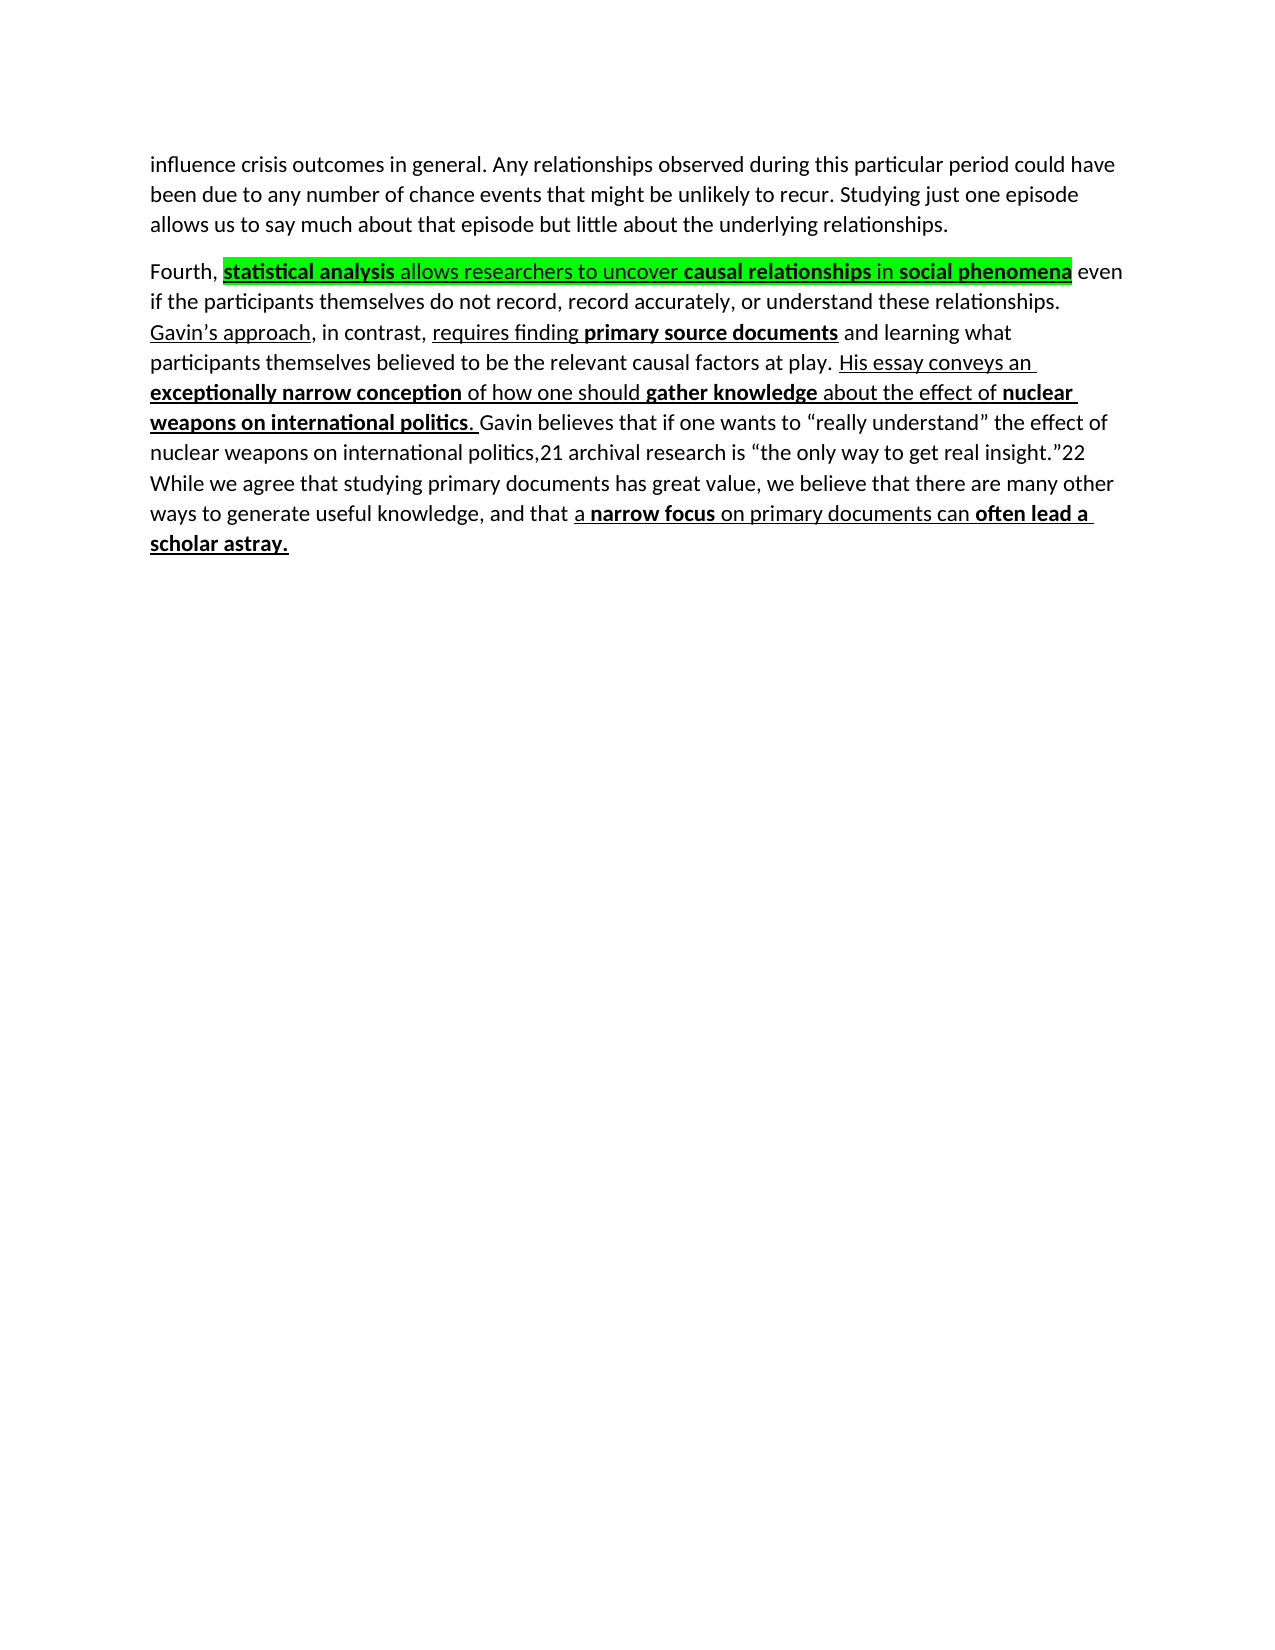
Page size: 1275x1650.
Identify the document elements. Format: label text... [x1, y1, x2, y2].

text Fourth, statistical analysis allows researchers to uncover causal relationships in social phenomena even if the participants themselves do not record, record accurately, or understand these relationships. Gavin’s approach, in contrast, requires finding primary source documents and learning what participants themselves believed to be the relevant causal factors at play. His essay conveys an exceptionally narrow conception of how one should gather knowledge about the effect of nuclear weapons on international politics. Gavin believes that if one wants to “really understand” the effect of nuclear weapons on international politics,21 archival research is “the only way to get real insight.”22 While we agree that studying primary documents has great value, we believe that there are many other ways to generate useful knowledge, and that a narrow focus on primary documents can often lead a scholar astray. [150, 257, 1125, 557]
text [150, 150, 1125, 238]
